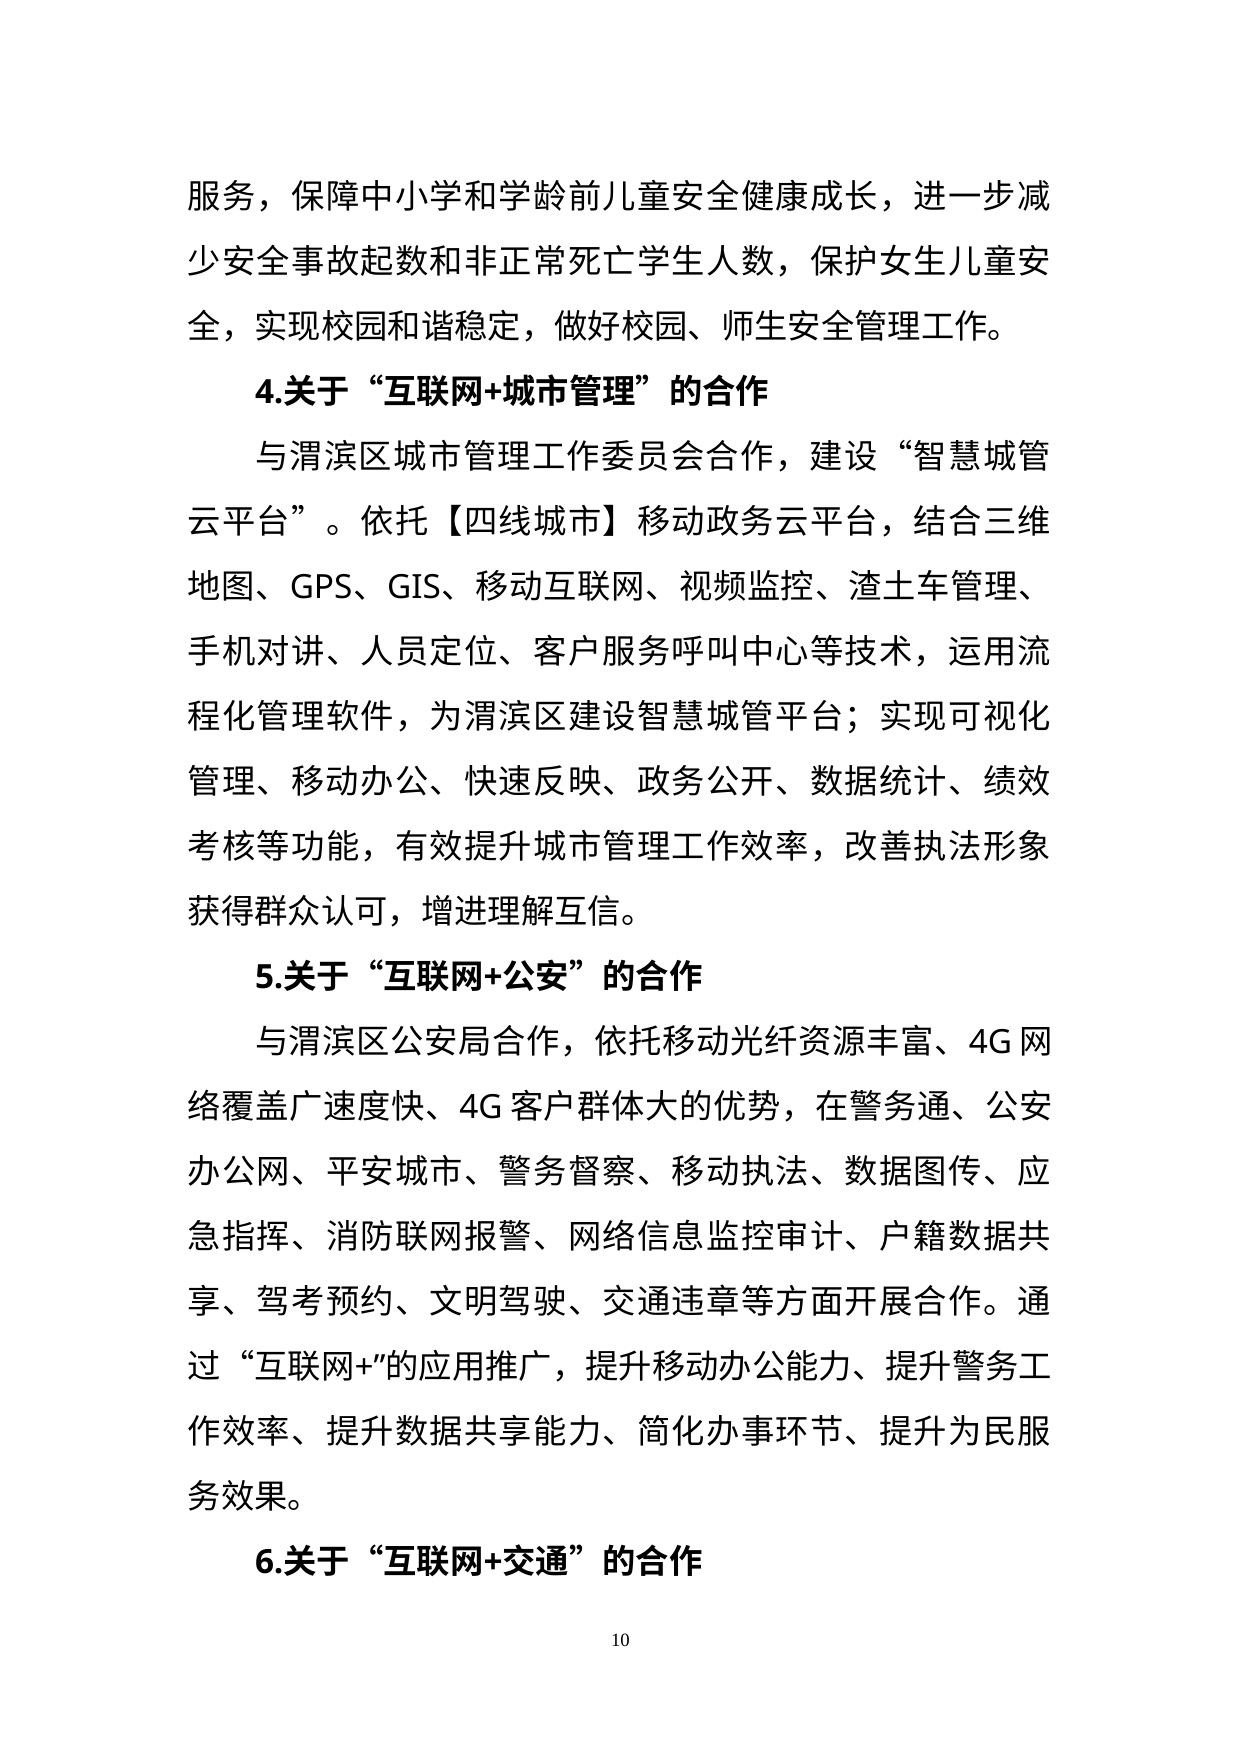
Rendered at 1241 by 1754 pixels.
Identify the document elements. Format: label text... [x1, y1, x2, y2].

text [187, 162, 1053, 357]
text 6.关于“互联网+交通”的合作 [187, 1527, 1053, 1592]
text 4.关于“互联网+城市管理”的合作 [187, 357, 1053, 422]
text 5.关于“互联网+公安”的合作 [187, 942, 1053, 1007]
text 与渭滨区城市管理工作委员会合作，建设“智慧城管云平台”。依托【四线城市】移动政务云平台，结合三维地图、GPS、GIS、移动互联网、视频监控、渣土车管理、手机对讲、人员定位、客户服务呼叫中心等技术，运用流程化管理软件，为渭滨区建设智慧城管平台；实现可视化管理、移动办公、快速反映、政务公开、数据统计、绩效考核等功能，有效提升城市管理工作效率，改善执法形象，获得群众认可，增进理解互信。 [187, 422, 1053, 942]
text 与渭滨区公安局合作，依托移动光纤资源丰富、4G网络覆盖广速度快、4G客户群体大的优势，在警务通、公安办公网、平安城市、警务督察、移动执法、数据图传、应急指挥、消防联网报警、网络信息监控审计、户籍数据共享、驾考预约、文明驾驶、交通违章等方面开展合作。通过“互联网+”的应用推广，提升移动办公能力、提升警务工作效率、提升数据共享能力、简化办事环节、提升为民服务效果。 [187, 1007, 1053, 1527]
